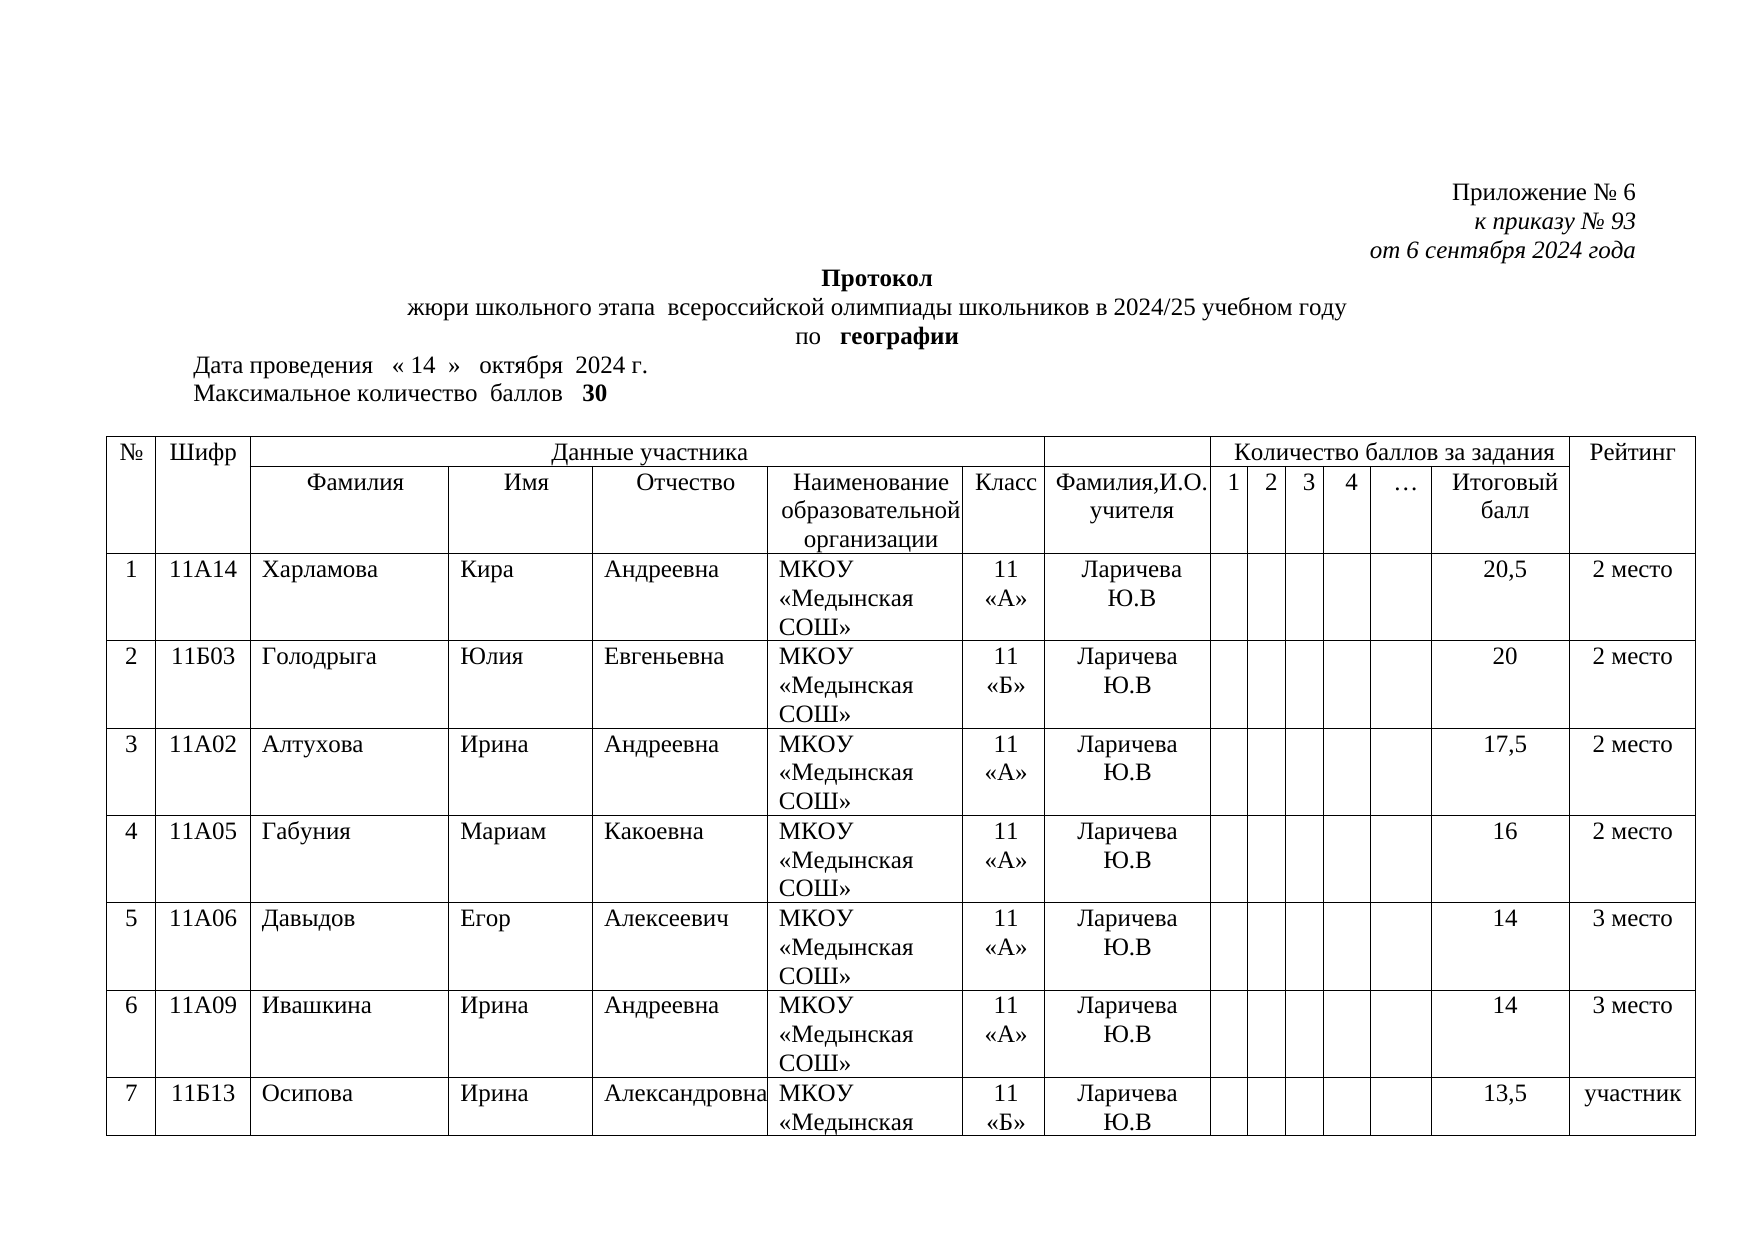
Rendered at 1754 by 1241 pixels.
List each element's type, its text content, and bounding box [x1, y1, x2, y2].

table_cell 20 [1432, 641, 1569, 728]
table_cell Какоевна [593, 816, 767, 902]
table_cell [1211, 1078, 1247, 1135]
table_cell [1286, 729, 1323, 815]
table_cell [1324, 816, 1370, 902]
table_cell Егор [449, 903, 592, 989]
table_cell МКОУ «Медынская СОШ» [768, 641, 962, 728]
table_cell 2 [1248, 467, 1285, 553]
table_cell 2 место [1570, 641, 1695, 728]
table_header № [107, 437, 155, 553]
table_cell [1248, 554, 1285, 640]
table_header Рейтинг [1570, 437, 1695, 553]
table_cell [1324, 554, 1370, 640]
table_cell 2 место [1570, 816, 1695, 902]
table_cell МКОУ «Медынская СОШ» [768, 991, 962, 1077]
table_cell МКОУ «Медынская СОШ» [768, 816, 962, 902]
table_cell [1211, 641, 1247, 728]
table_cell Ларичева Ю.В [1045, 554, 1210, 640]
table_cell Ларичева Ю.В [1045, 641, 1210, 728]
table_cell 4 [107, 816, 155, 902]
table_cell Ларичева Ю.В [1045, 1078, 1210, 1135]
table_cell 11Б13 [156, 1078, 250, 1135]
table_cell Отчество [593, 467, 767, 553]
table_cell 3 место [1570, 991, 1695, 1077]
table_cell 11А06 [156, 903, 250, 989]
table_cell 7 [107, 1078, 155, 1135]
table_cell Андреевна [593, 554, 767, 640]
table_cell Ларичева Ю.В [1045, 816, 1210, 902]
table_cell [1211, 903, 1247, 989]
table_cell Наименование образовательной организации [768, 467, 962, 553]
table_header [1045, 437, 1210, 466]
table_cell [1248, 641, 1285, 728]
table_cell [1286, 554, 1323, 640]
table_cell Мариам [449, 816, 592, 902]
table_cell МКОУ «Медынская СОШ» [768, 729, 962, 815]
table_cell 1 [107, 554, 155, 640]
text Дата проведения « 14 » октября 2024 г. [118, 350, 1636, 378]
table_cell Фамилия,И.О. учителя [1045, 467, 1210, 553]
table_cell Андреевна [593, 991, 767, 1077]
text к приказу № 93 [782, 206, 1636, 235]
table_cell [768, 1078, 962, 1135]
table_cell [1371, 1078, 1431, 1135]
table_cell [1286, 903, 1323, 989]
table_cell Ирина [449, 729, 592, 815]
table_cell 11 «Б» [963, 641, 1044, 728]
table_cell Габуния [251, 816, 448, 902]
table_cell 14 [1432, 991, 1569, 1077]
table_cell 13,5 [1432, 1078, 1569, 1135]
table_cell [1248, 903, 1285, 989]
table_cell МКОУ «Медынская СОШ» [768, 554, 962, 640]
table_cell 17,5 [1432, 729, 1569, 815]
table_cell [1371, 554, 1431, 640]
table_cell Давыдов [251, 903, 448, 989]
table_cell 11А05 [156, 816, 250, 902]
table_cell 11 «А» [963, 554, 1044, 640]
table_header Количество баллов за задания [1211, 437, 1569, 466]
table_cell [1324, 1078, 1370, 1135]
table_cell Итоговый балл [1432, 467, 1569, 553]
table_cell Осипова [251, 1078, 448, 1135]
table_cell [1211, 816, 1247, 902]
table_cell Алтухова [251, 729, 448, 815]
table_cell [1248, 1078, 1285, 1135]
table_cell [1248, 991, 1285, 1077]
table_cell Ларичева Ю.В [1045, 729, 1210, 815]
table_cell Ларичева Ю.В [1045, 991, 1210, 1077]
text Приложение № 6 [782, 177, 1636, 206]
text Протокол [118, 263, 1636, 292]
table_cell Харламова [251, 554, 448, 640]
table_cell [1324, 991, 1370, 1077]
table_cell 11А14 [156, 554, 250, 640]
table_cell [1211, 991, 1247, 1077]
table_cell Юлия [449, 641, 592, 728]
text Максимальное количество баллов 30 [118, 378, 1636, 407]
table_cell 2 [107, 641, 155, 728]
table_cell [1286, 641, 1323, 728]
table_cell Ирина [449, 1078, 592, 1135]
table_cell 3 [107, 729, 155, 815]
table_cell участник [1570, 1078, 1695, 1135]
text по географии [118, 321, 1636, 350]
table_cell 11 «А» [963, 991, 1044, 1077]
table_cell [1324, 641, 1370, 728]
table_cell 1 [1211, 467, 1247, 553]
table_cell Ларичева Ю.В [1045, 903, 1210, 989]
table_cell 11А02 [156, 729, 250, 815]
table_cell 4 [1324, 467, 1370, 553]
table_cell … [1371, 467, 1431, 553]
table_cell 3 [1286, 467, 1323, 553]
table_cell [1211, 554, 1247, 640]
table_cell Ивашкина [251, 991, 448, 1077]
text жюри школьного этапа всероссийской олимпиады школьников в 2024/25 учебном году [118, 292, 1636, 321]
table_cell [1371, 816, 1431, 902]
table_cell 11 «А» [963, 816, 1044, 902]
table_cell Класс [963, 467, 1044, 553]
table_cell 5 [107, 903, 155, 989]
table_cell Евгеньевна [593, 641, 767, 728]
table_cell [1371, 729, 1431, 815]
table_header Шифр [156, 437, 250, 553]
table_cell МКОУ «Медынская СОШ» [768, 903, 962, 989]
table_cell Голодрыга [251, 641, 448, 728]
table_cell Алексеевич [593, 903, 767, 989]
table_cell 2 место [1570, 729, 1695, 815]
table_cell [1248, 816, 1285, 902]
table_cell [1211, 729, 1247, 815]
table_cell 11А09 [156, 991, 250, 1077]
table_header Данные участника [251, 437, 1044, 466]
table_cell [1286, 1078, 1323, 1135]
table_cell Имя [449, 467, 592, 553]
table_cell 6 [107, 991, 155, 1077]
table_cell [1371, 991, 1431, 1077]
table_cell 16 [1432, 816, 1569, 902]
table_cell 11Б03 [156, 641, 250, 728]
table_cell 2 место [1570, 554, 1695, 640]
table_cell Александровна [593, 1078, 767, 1135]
text от 6 сентября 2024 года [118, 235, 1636, 263]
table_cell 3 место [1570, 903, 1695, 989]
table_cell 11 «Б» [963, 1078, 1044, 1135]
table_cell Кира [449, 554, 592, 640]
table_cell 14 [1432, 903, 1569, 989]
table_cell 11 «А» [963, 903, 1044, 989]
table_cell [1371, 903, 1431, 989]
table_cell 11 «А» [963, 729, 1044, 815]
table_cell Ирина [449, 991, 592, 1077]
table_cell Фамилия [251, 467, 448, 553]
table_cell [1371, 641, 1431, 728]
table_cell 20,5 [1432, 554, 1569, 640]
table_cell Андреевна [593, 729, 767, 815]
table_cell [1324, 729, 1370, 815]
table_cell [1286, 991, 1323, 1077]
table_cell [1324, 903, 1370, 989]
table_cell [1248, 729, 1285, 815]
table_cell [1286, 816, 1323, 902]
